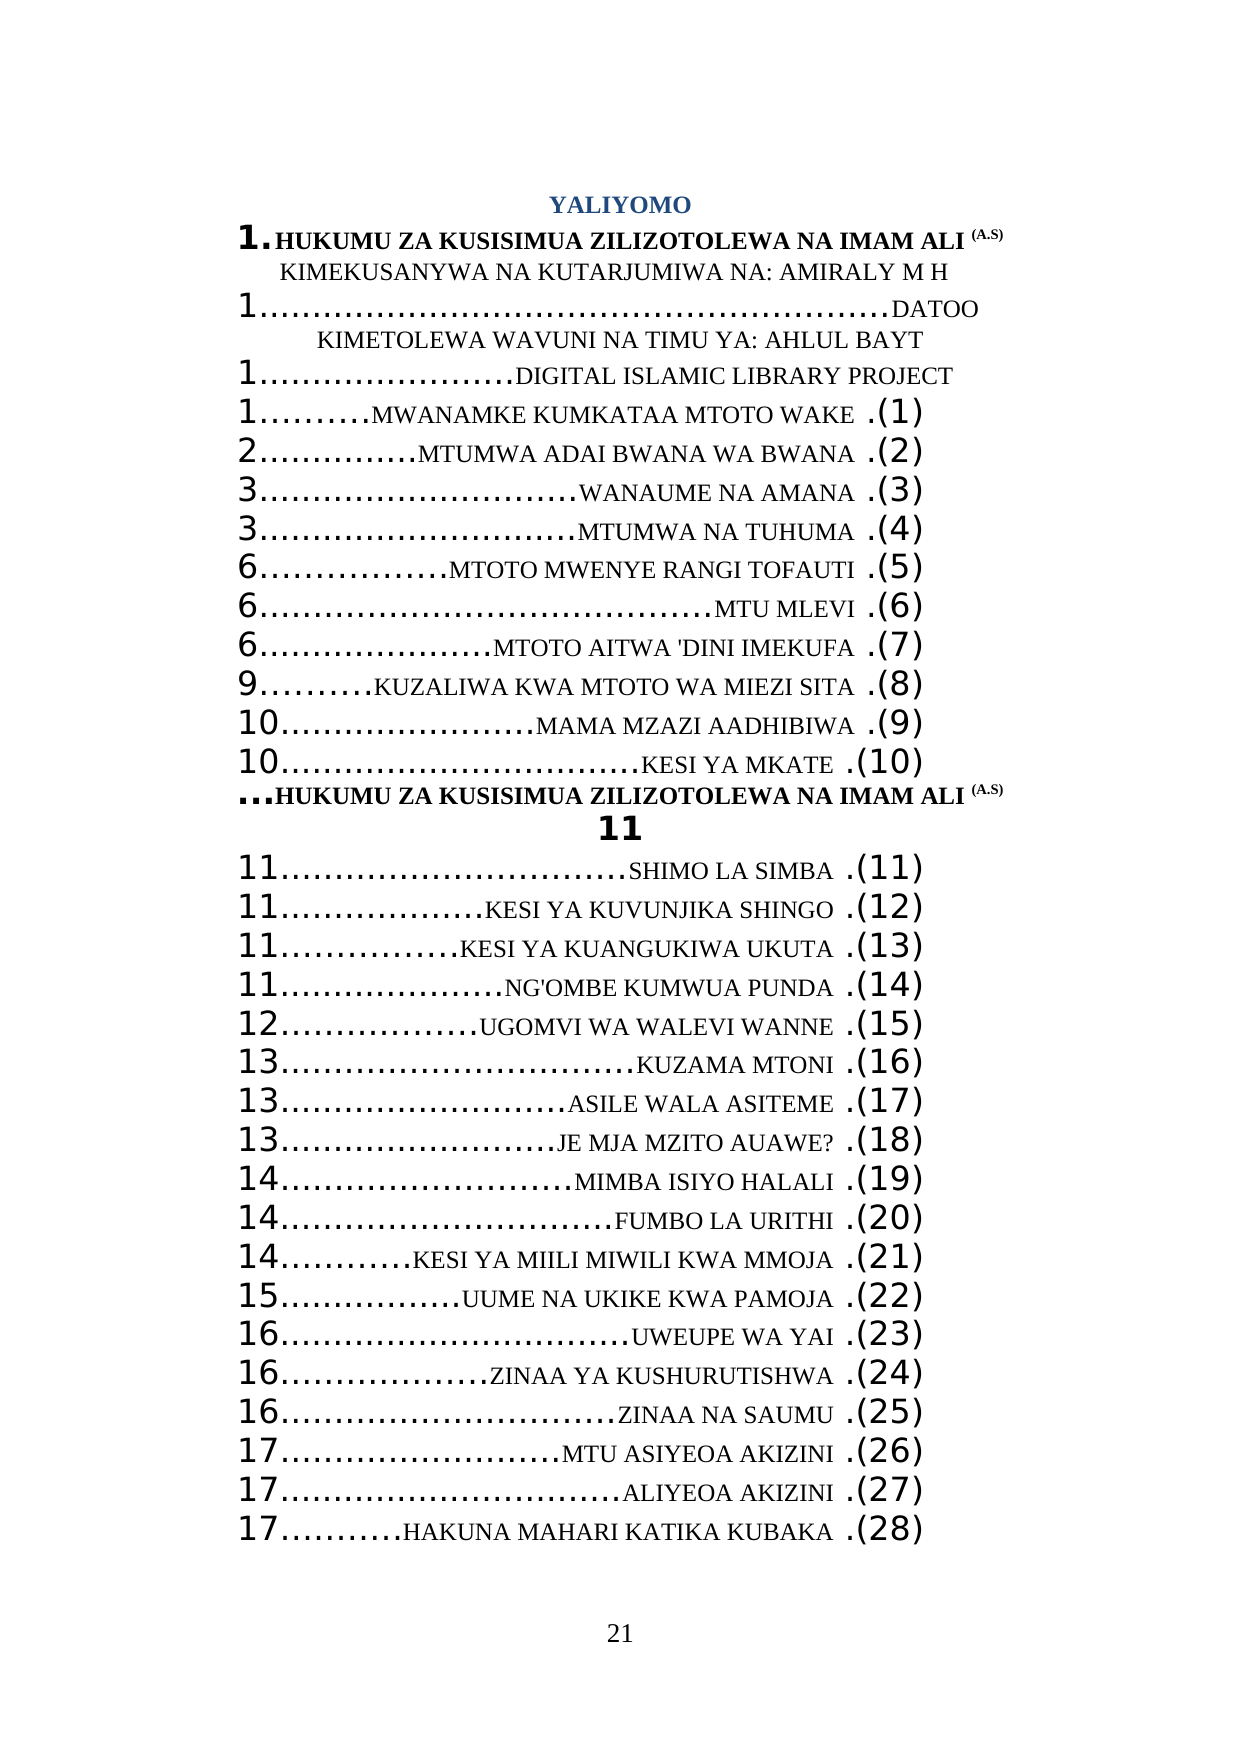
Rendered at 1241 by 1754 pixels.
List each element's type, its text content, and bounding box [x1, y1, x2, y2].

subtitle YALIYOMO [236, 190, 1004, 218]
